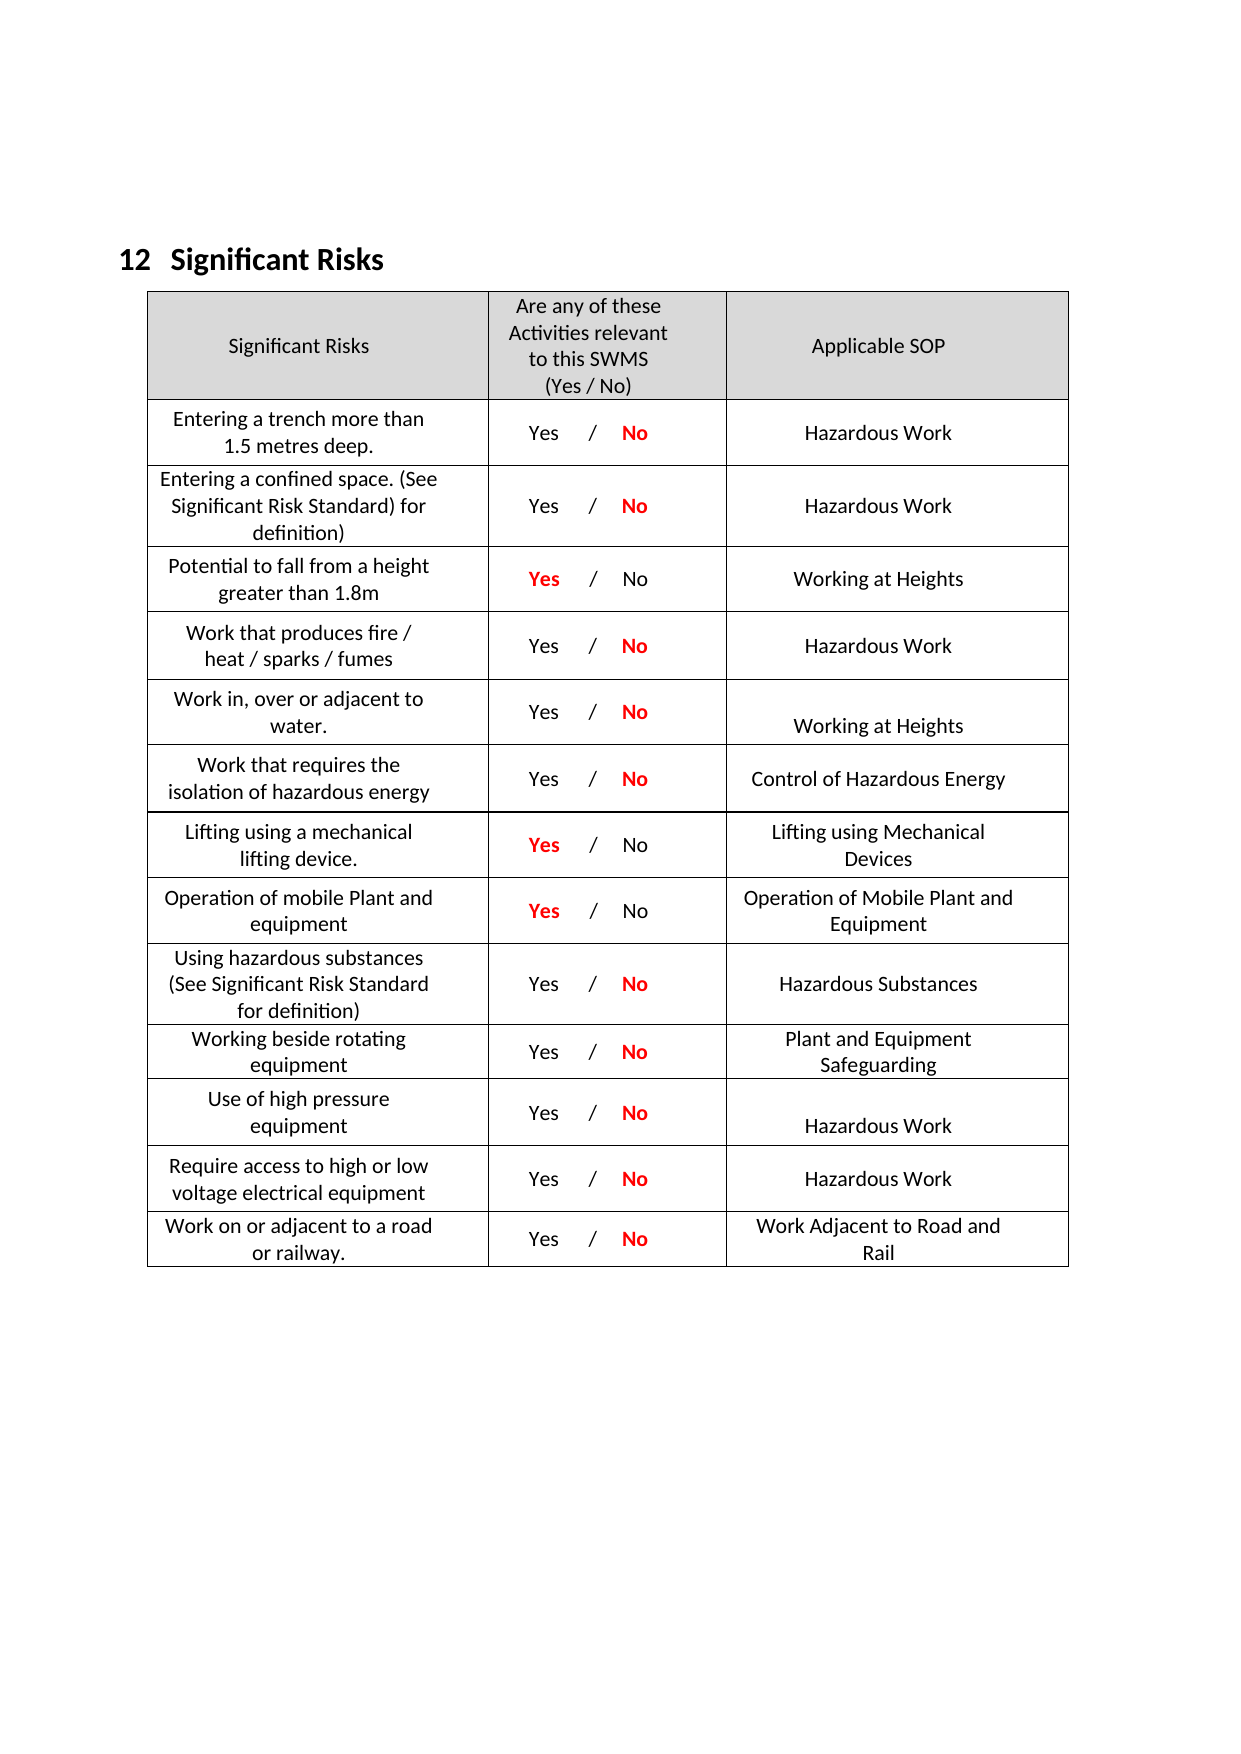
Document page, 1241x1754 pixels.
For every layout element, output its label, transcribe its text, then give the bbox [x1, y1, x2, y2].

table_cell Hazardous Work [727, 1079, 1068, 1145]
table_cell Entering a trench more than 1.5 metres deep. [148, 400, 488, 464]
table_header Significant Risks [148, 292, 488, 399]
table_cell Lifting using a mechanical lifting device. [148, 813, 488, 877]
table_header Applicable SOP [727, 292, 1068, 399]
table_cell Yes / No [489, 612, 726, 678]
table_cell Using hazardous substances (See Significant Risk Standard for definition) [148, 944, 488, 1024]
table_cell Yes / No [489, 745, 726, 811]
table_cell Yes / No [489, 813, 726, 877]
table_cell Yes / No [489, 878, 726, 943]
table_cell Control of Hazardous Energy [727, 745, 1068, 811]
table_cell Yes / No [489, 400, 726, 464]
table_cell Potential to fall from a height greater than 1.8m [148, 547, 488, 611]
table_cell Hazardous Work [727, 466, 1068, 546]
table_cell Yes / No [489, 944, 726, 1024]
table_cell Work on or adjacent to a road or railway. [148, 1212, 488, 1266]
table_cell Working at Heights [727, 680, 1068, 744]
table_cell Hazardous Work [727, 1146, 1068, 1211]
table_cell Yes / No [489, 466, 726, 546]
table_cell Hazardous Work [727, 612, 1068, 678]
table_cell Working beside rotating equipment [148, 1025, 488, 1078]
table_cell Entering a confined space. (See Significant Risk Standard) for definition) [148, 466, 488, 546]
table_cell Yes / No [489, 1025, 726, 1078]
subtitle Significant Risks [118, 239, 1152, 278]
table_cell Use of high pressure equipment [148, 1079, 488, 1145]
table_cell Yes / No [489, 1146, 726, 1211]
table_cell Yes / No [489, 1079, 726, 1145]
table_cell Work that produces fire / heat / sparks / fumes [148, 612, 488, 678]
table_cell Work in, over or adjacent to water. [148, 680, 488, 744]
table_cell Yes / No [489, 1212, 726, 1266]
table_cell Lifting using Mechanical Devices [727, 813, 1068, 877]
table_cell Yes / No [489, 547, 726, 611]
table_cell Work that requires the isolation of hazardous energy [148, 745, 488, 811]
table_cell Plant and Equipment Safeguarding [727, 1025, 1068, 1078]
table_cell Working at Heights [727, 547, 1068, 611]
table_cell Require access to high or low voltage electrical equipment [148, 1146, 488, 1211]
table_cell Hazardous Substances [727, 944, 1068, 1024]
table_cell Yes / No [489, 680, 726, 744]
table_cell Operation of Mobile Plant and Equipment [727, 878, 1068, 943]
table_cell Work Adjacent to Road and Rail [727, 1212, 1068, 1266]
table_cell Operation of mobile Plant and equipment [148, 878, 488, 943]
table_cell Hazardous Work [727, 400, 1068, 464]
table_header Are any of these Activities relevant to this SWMS (Yes / No) [489, 292, 726, 399]
